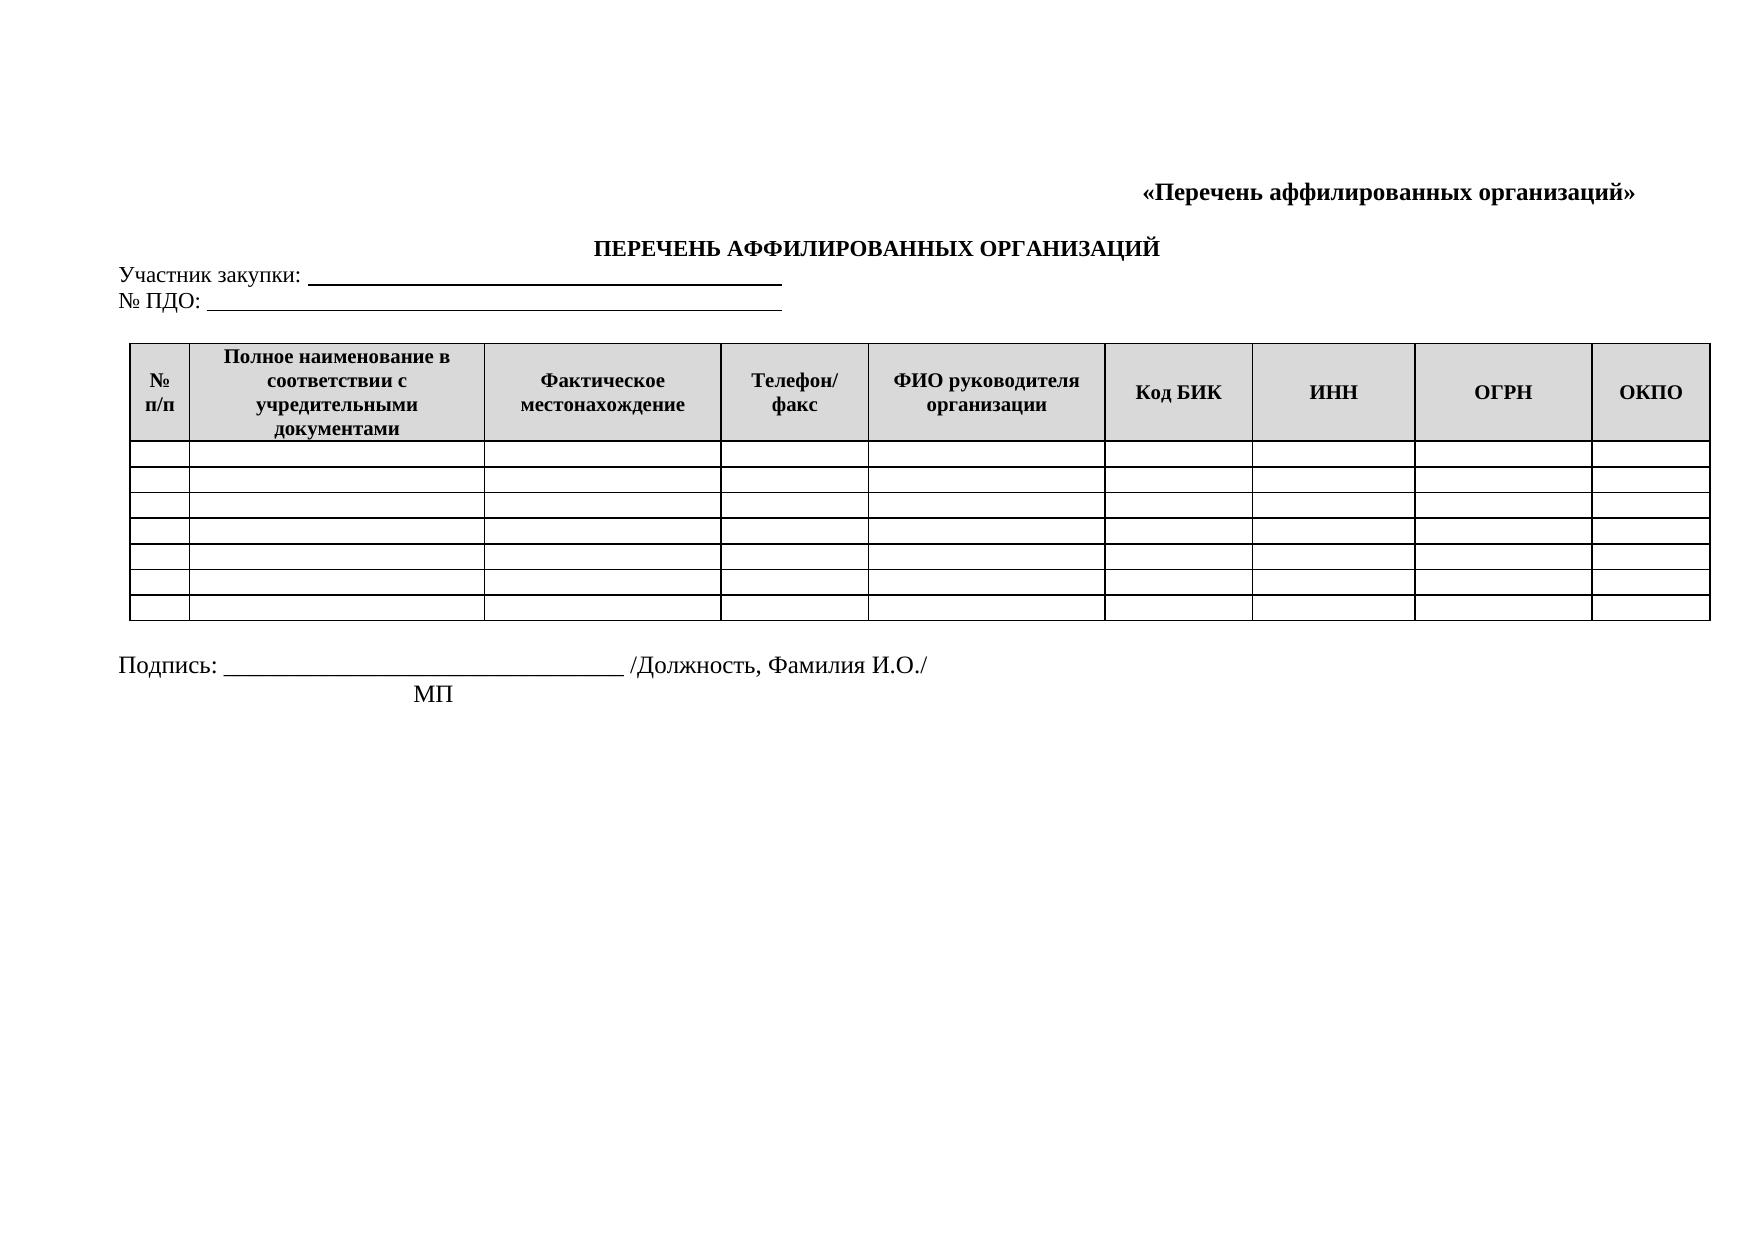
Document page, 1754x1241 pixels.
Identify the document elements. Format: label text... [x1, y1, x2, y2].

table_cell [869, 596, 1104, 620]
table_cell [1593, 570, 1709, 594]
table_header Фактическое местонахождение [485, 344, 720, 440]
table_cell [869, 545, 1104, 568]
table_cell [1253, 468, 1414, 492]
table_cell [190, 442, 484, 466]
table_header ФИО руководителя организации [869, 344, 1104, 440]
table_cell [1253, 545, 1414, 568]
table_cell [131, 519, 189, 543]
table_cell [485, 493, 720, 517]
table_cell [1416, 570, 1591, 594]
table_cell [1593, 468, 1709, 492]
table_cell [1416, 596, 1591, 620]
table_header Полное наименование в соответствии с учредительными документами [190, 344, 484, 440]
table_cell [1106, 442, 1252, 466]
table_cell [131, 493, 189, 517]
table_header ИНН [1253, 344, 1414, 440]
table_cell [131, 545, 189, 568]
table_cell [869, 519, 1104, 543]
table_cell [131, 468, 189, 492]
table_cell [722, 545, 868, 568]
table_cell [1253, 442, 1414, 466]
table_cell [131, 596, 189, 620]
table_cell [1253, 519, 1414, 543]
text Подпись: ________________________________ /Должность, Фамилия И.О./ [118, 650, 1636, 679]
table_cell [485, 596, 720, 620]
table_cell [485, 468, 720, 492]
table_cell [1593, 596, 1709, 620]
table_cell [722, 468, 868, 492]
table_cell [722, 493, 868, 517]
text МП [118, 679, 1636, 707]
table_cell [1106, 519, 1252, 543]
text «Перечень аффилированных организаций» [118, 177, 1636, 206]
table_header ОГРН [1416, 344, 1591, 440]
table_cell [190, 493, 484, 517]
table_cell [190, 545, 484, 568]
table_cell [869, 442, 1104, 466]
table_cell [1106, 596, 1252, 620]
table_cell [869, 468, 1104, 492]
table_cell [1253, 570, 1414, 594]
table_cell [1416, 493, 1591, 517]
text ПЕРЕЧЕНЬ АФФИЛИРОВАННЫХ ОРГАНИЗАЦИЙ [118, 235, 1636, 261]
table_header Телефон/ факс [722, 344, 868, 440]
table_cell [1416, 545, 1591, 568]
table_cell [1416, 519, 1591, 543]
table_cell [1106, 493, 1252, 517]
table_cell [485, 442, 720, 466]
table_cell [485, 519, 720, 543]
table_cell [131, 442, 189, 466]
table_cell [1253, 596, 1414, 620]
table_cell [1416, 468, 1591, 492]
table_cell [722, 519, 868, 543]
table_cell [869, 493, 1104, 517]
table_cell [1593, 493, 1709, 517]
table_header Код БИК [1106, 344, 1252, 440]
table_cell [722, 442, 868, 466]
table_cell [1253, 493, 1414, 517]
table_cell [131, 570, 189, 594]
table_cell [1593, 519, 1709, 543]
table_cell [722, 570, 868, 594]
table_header ОКПО [1593, 344, 1709, 440]
table_cell [1106, 570, 1252, 594]
table_cell [485, 570, 720, 594]
table_cell [1416, 442, 1591, 466]
text № ПДО: [118, 287, 1636, 314]
table_cell [190, 519, 484, 543]
table_cell [869, 570, 1104, 594]
table_cell [190, 570, 484, 594]
table_cell [1593, 442, 1709, 466]
table_cell [190, 596, 484, 620]
table_cell [485, 545, 720, 568]
table_cell [1106, 468, 1252, 492]
table_cell [190, 468, 484, 492]
table_cell [1593, 545, 1709, 568]
text Участник закупки: [118, 261, 1636, 287]
table_header № п/п [131, 344, 189, 440]
table_cell [1106, 545, 1252, 568]
table_cell [722, 596, 868, 620]
